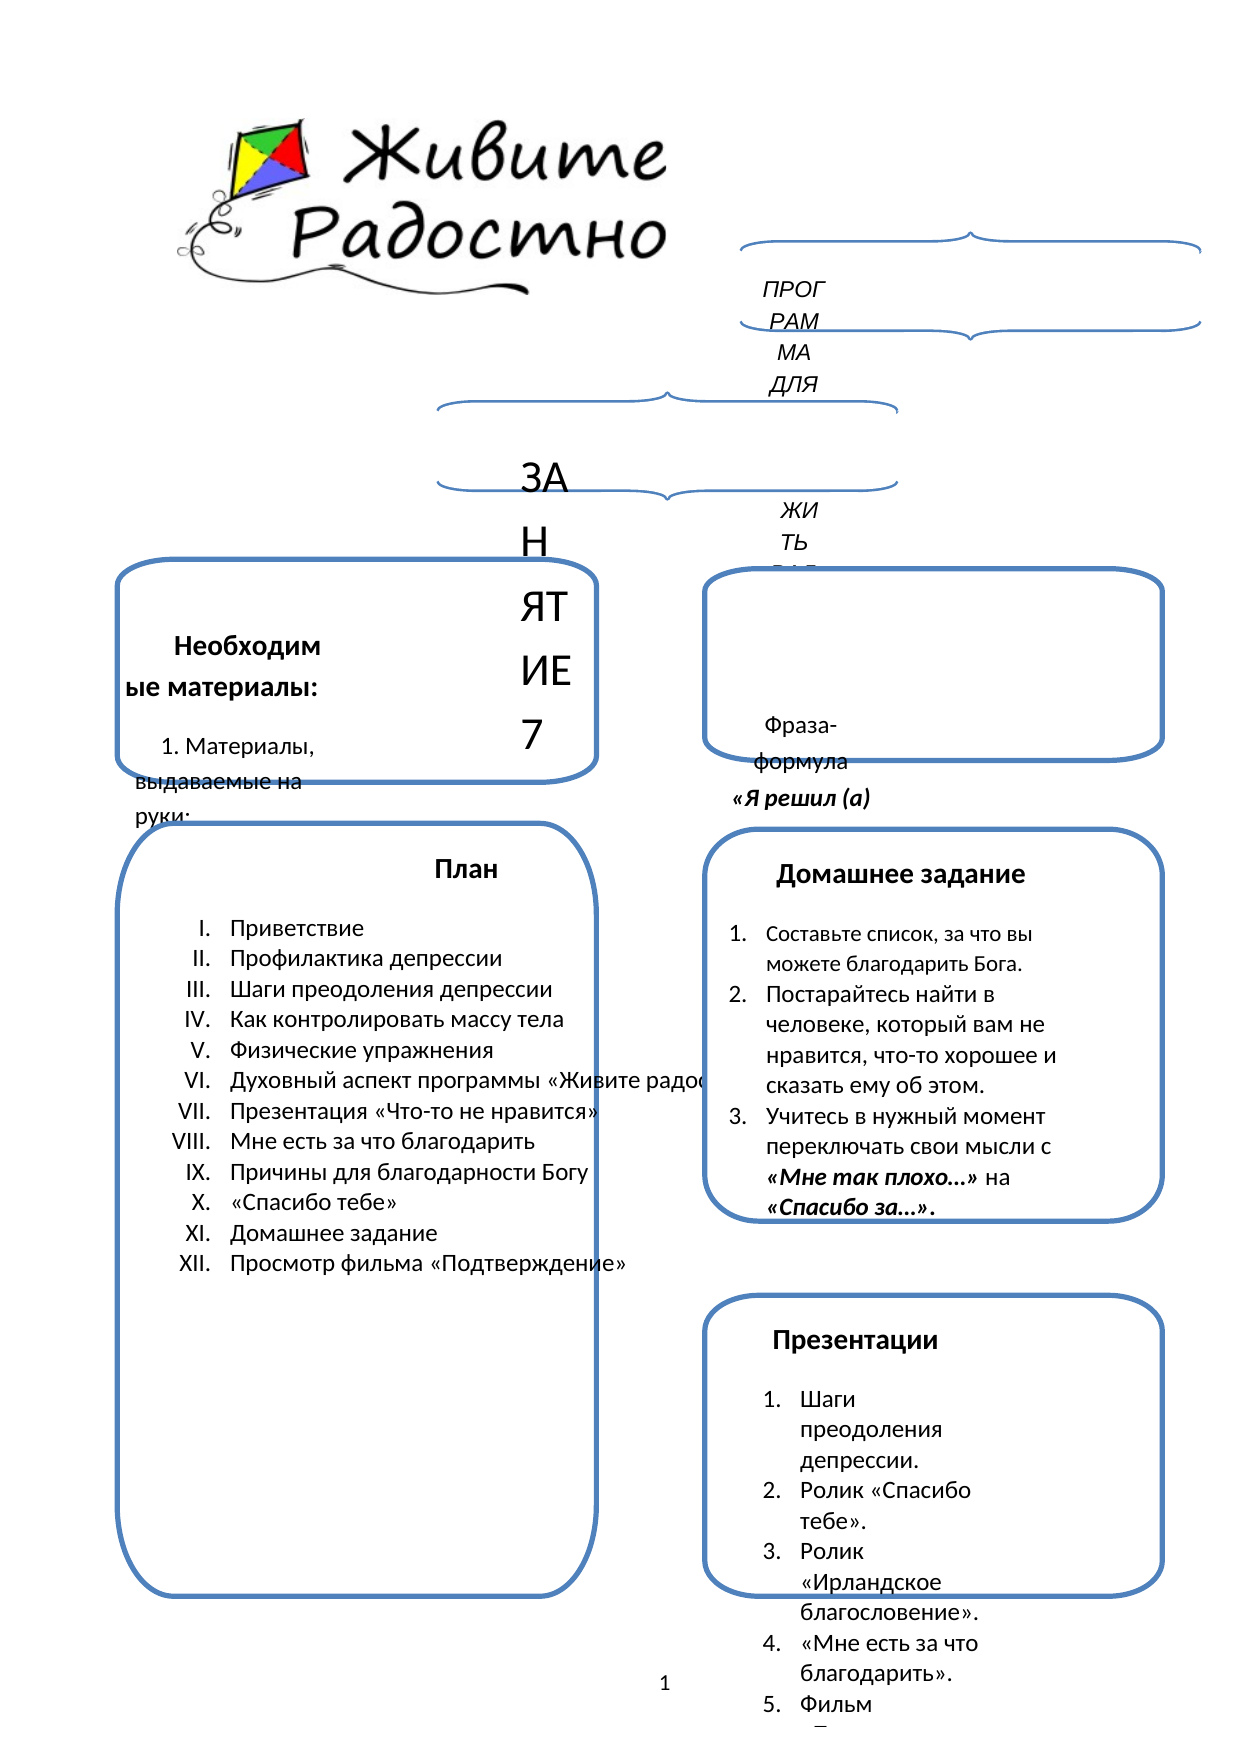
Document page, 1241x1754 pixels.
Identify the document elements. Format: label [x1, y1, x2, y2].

picture [177, 118, 667, 295]
